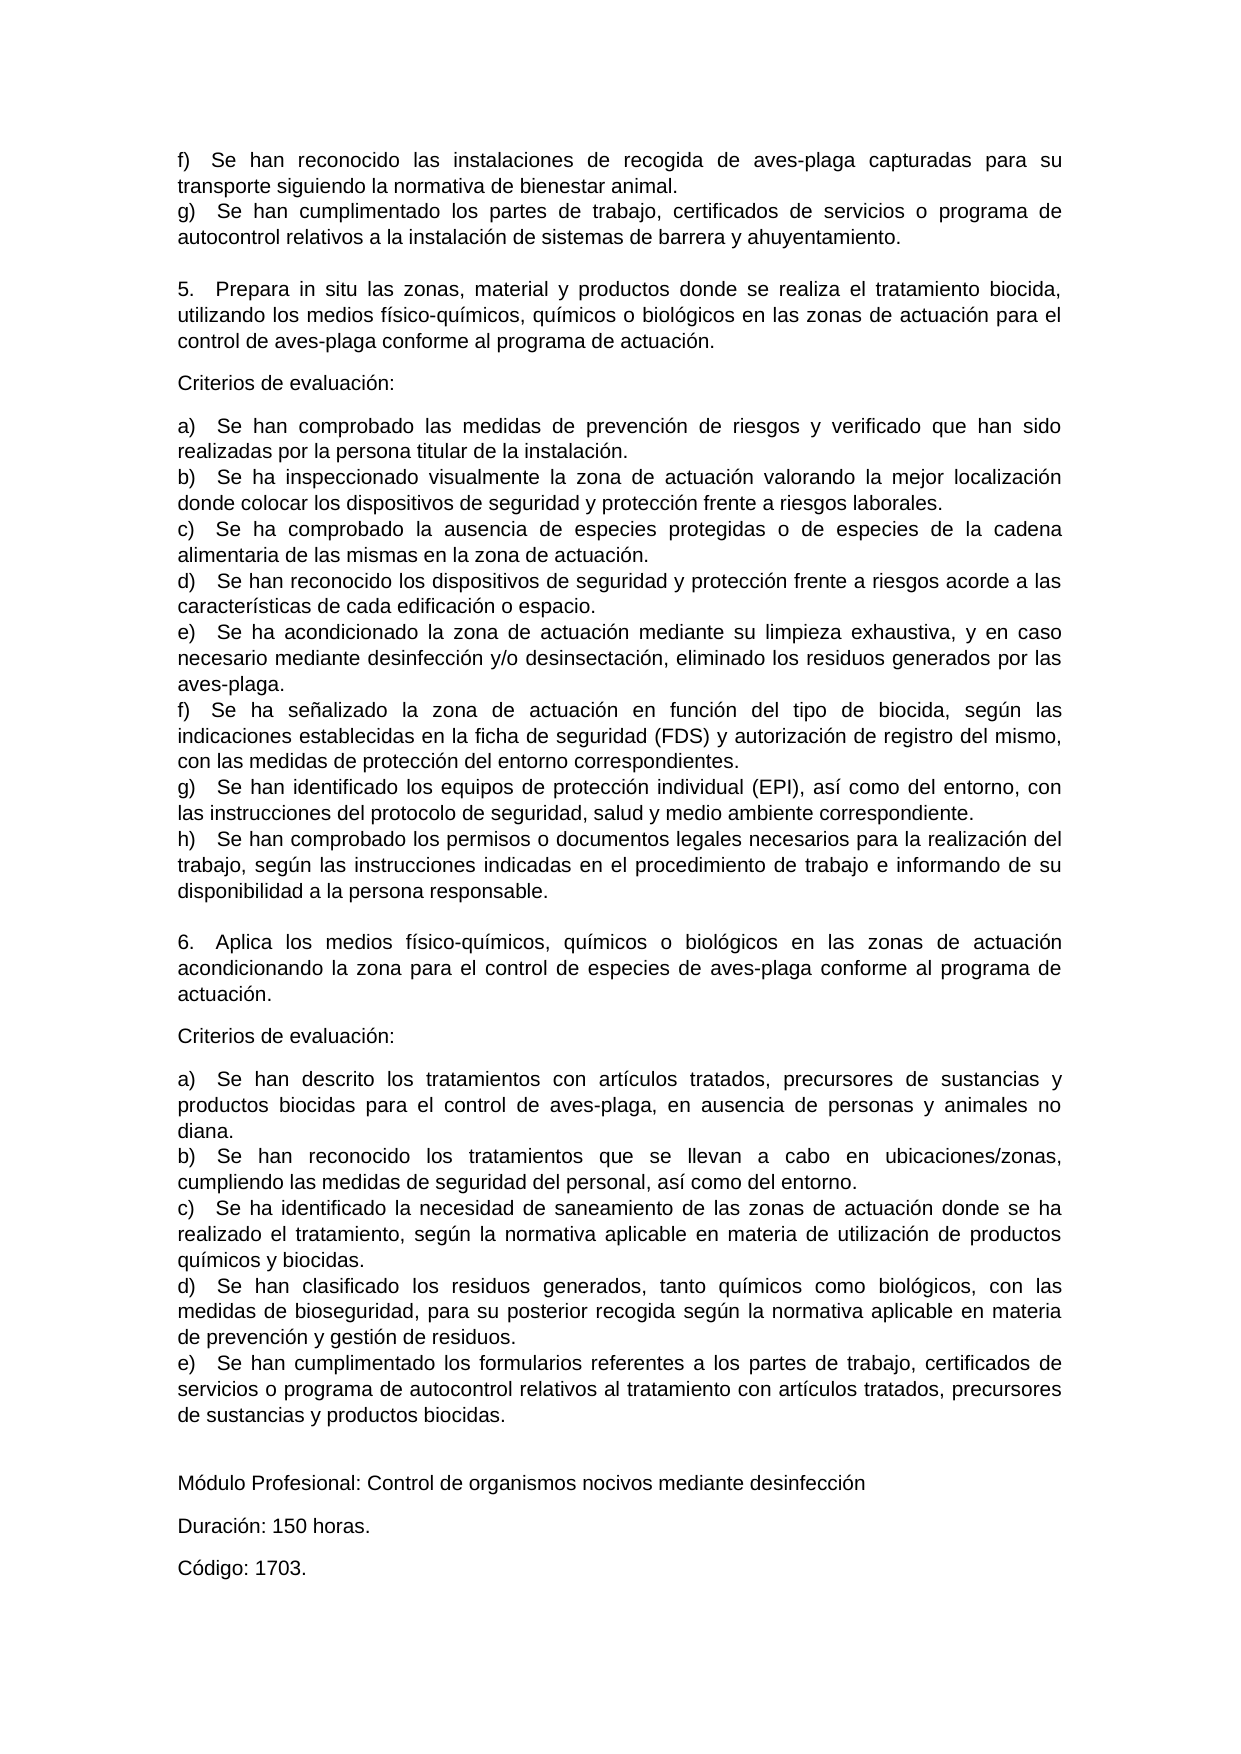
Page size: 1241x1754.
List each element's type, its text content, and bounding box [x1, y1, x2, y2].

text c) Se ha identificado la necesidad de saneamiento de las zonas de actuación donde se ha realizado el tratamiento, según la normativa aplicable en materia de utilización de productos químicos y biocidas. [177, 1196, 1063, 1272]
text c) Se ha comprobado la ausencia de especies protegidas o de especies de la cadena alimentaria de las mismas en la zona de actuación. [177, 517, 1063, 567]
text d) Se han reconocido los dispositivos de seguridad y protección frente a riesgos acorde a las características de cada edificación o espacio. [177, 568, 1063, 618]
text e) Se han cumplimentado los formularios referentes a los partes de trabajo, certificados de servicios o programa de autocontrol relativos al tratamiento con artículos tratados, precursores de sustancias y productos biocidas. [177, 1351, 1063, 1427]
text f) Se han reconocido las instalaciones de recogida de aves-plaga capturadas para su transporte siguiendo la normativa de bienestar animal. [177, 148, 1063, 197]
text Criterios de evaluación: [177, 1024, 1063, 1048]
text b) Se ha inspeccionado visualmente la zona de actuación valorando la mejor localización donde colocar los dispositivos de seguridad y protección frente a riesgos laborales. [177, 465, 1063, 515]
text a) Se han descrito los tratamientos con artículos tratados, precursores de sustancias y productos biocidas para el control de aves-plaga, en ausencia de personas y animales no diana. [177, 1067, 1063, 1142]
text Duración: 150 horas. [177, 1513, 1063, 1537]
text a) Se han comprobado las medidas de prevención de riesgos y verificado que han sido realizadas por la persona titular de la instalación. [177, 413, 1063, 463]
text h) Se han comprobado los permisos o documentos legales necesarios para la realización del trabajo, según las instrucciones indicadas en el procedimiento de trabajo e informando de su disponibilidad a la persona responsable. [177, 827, 1063, 902]
text Módulo Profesional: Control de organismos nocivos mediante desinfección [177, 1471, 1063, 1495]
text g) Se han cumplimentado los partes de trabajo, certificados de servicios o programa de autocontrol relativos a la instalación de sistemas de barrera y ahuyentamiento. [177, 199, 1063, 249]
text 5. Prepara in situ las zonas, material y productos donde se realiza el tratamiento biocida, utilizando los medios físico-químicos, químicos o biológicos en las zonas de actuación para el control de aves-plaga conforme al programa de actuación. [177, 277, 1063, 352]
text d) Se han clasificado los residuos generados, tanto químicos como biológicos, con las medidas de bioseguridad, para su posterior recogida según la normativa aplicable en materia de prevención y gestión de residuos. [177, 1273, 1063, 1349]
text g) Se han identificado los equipos de protección individual (EPI), así como del entorno, con las instrucciones del protocolo de seguridad, salud y medio ambiente correspondiente. [177, 775, 1063, 825]
text b) Se han reconocido los tratamientos que se llevan a cabo en ubicaciones/zonas, cumpliendo las medidas de seguridad del personal, así como del entorno. [177, 1144, 1063, 1194]
text e) Se ha acondicionado la zona de actuación mediante su limpieza exhaustiva, y en caso necesario mediante desinfección y/o desinsectación, eliminado los residuos generados por las aves-plaga. [177, 620, 1063, 696]
text Código: 1703. [177, 1556, 1063, 1580]
text 6. Aplica los medios físico-químicos, químicos o biológicos en las zonas de actuación acondicionando la zona para el control de especies de aves-plaga conforme al programa de actuación. [177, 930, 1063, 1006]
text f) Se ha señalizado la zona de actuación en función del tipo de biocida, según las indicaciones establecidas en la ficha de seguridad (FDS) y autorización de registro del mismo, con las medidas de protección del entorno correspondientes. [177, 698, 1063, 773]
text Criterios de evaluación: [177, 371, 1063, 395]
